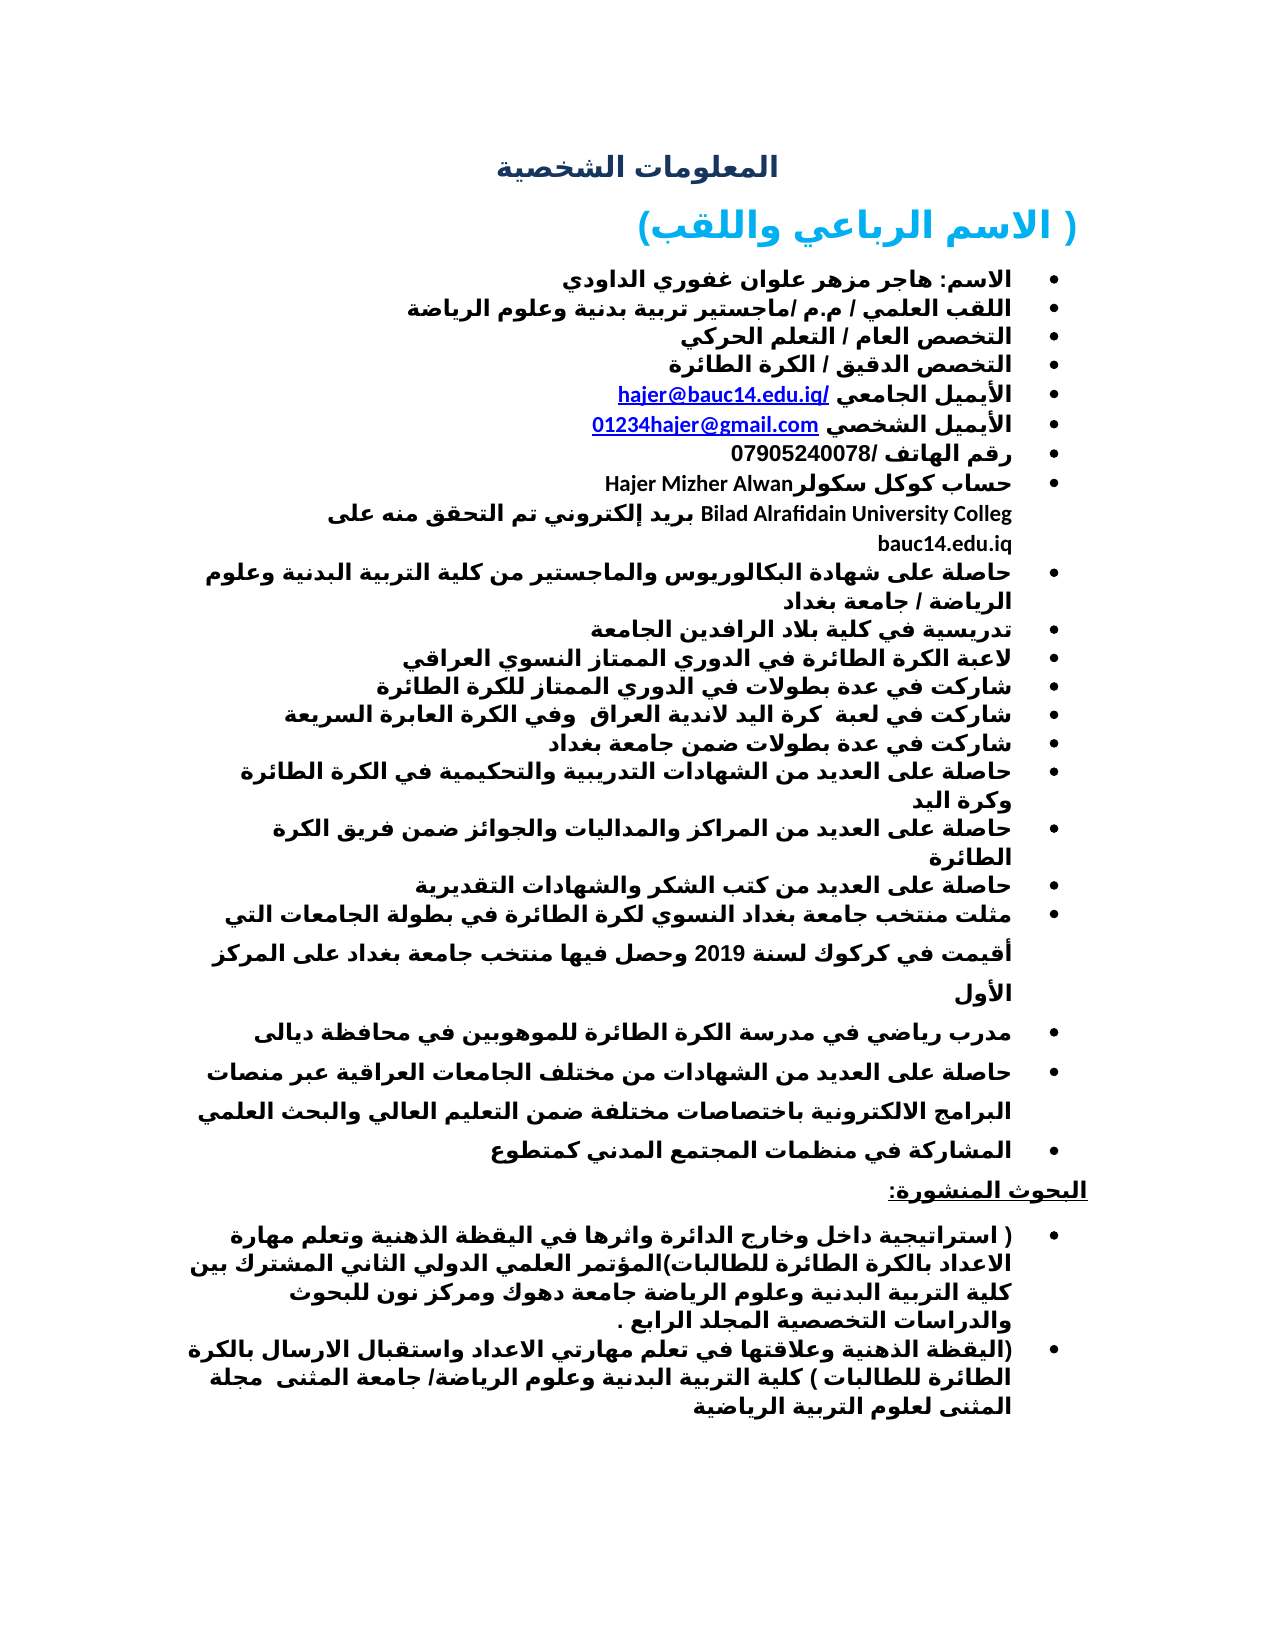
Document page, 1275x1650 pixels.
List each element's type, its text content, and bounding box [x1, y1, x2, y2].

list رقم الهاتف /07905240078 [187, 440, 1050, 467]
text ( الاسم الرباعي واللقب) [187, 203, 1087, 246]
list شاركت في عدة بطولات ضمن جامعة بغداد [187, 730, 1050, 756]
list الأيميل الشخصي 01234hajer@gmail.com [187, 410, 1050, 438]
list شاركت في عدة بطولات في الدوري الممتاز للكرة الطائرة [187, 673, 1050, 699]
list الأيميل الجامعي /hajer@bauc14.edu.iq [187, 380, 1050, 408]
list المشاركة في منظمات المجتمع المدني كمتطوع [187, 1137, 1050, 1164]
list (اليقظة الذهنية وعلاقتها في تعلم مهارتي الاعداد واستقبال الارسال بالكرة الطائرة للطالبات ) كلية التربية البدنية وعلوم الرياضة/ جامعة المثنى مجلة المثنى لعلوم التربية الرياضية [187, 1336, 1050, 1419]
list شاركت في لعبة كرة اليد لاندية العراق وفي الكرة العابرة السريعة [187, 701, 1050, 728]
list ( استراتيجية داخل وخارج الدائرة واثرها في اليقظة الذهنية وتعلم مهارة الاعداد بالكرة الطائرة للطالبات)المؤتمر العلمي الدولي الثاني المشترك بين كلية التربية البدنية وعلوم الرياضة جامعة دهوك ومركز نون للبحوث والدراسات التخصصية المجلد الرابع . [187, 1222, 1050, 1334]
list التخصص العام / التعلم الحركي [187, 323, 1050, 349]
list مدرب رياضي في مدرسة الكرة الطائرة للموهوبين في محافظة ديالى [187, 1019, 1050, 1045]
list Bilad Alrafidain University Colleg بريد إلكتروني تم التحقق منه على bauc14.edu.iq [187, 499, 1012, 557]
text البحوث المنشورة: [187, 1177, 1087, 1203]
list حاصلة على شهادة البكالوريوس والماجستير من كلية التربية البدنية وعلوم الرياضة / جامعة بغداد [187, 559, 1050, 614]
list تدريسية في كلية بلاد الرافدين الجامعة [187, 616, 1050, 642]
list حساب كوكل سكولرHajer Mizher Alwan [187, 469, 1050, 497]
list حاصلة على العديد من الشهادات التدريبية والتحكيمية في الكرة الطائرة وكرة اليد [187, 758, 1050, 813]
list مثلت منتخب جامعة بغداد النسوي لكرة الطائرة في بطولة الجامعات التي أقيمت في كركوك لسنة 2019 وحصل فيها منتخب جامعة بغداد على المركز الأول [187, 901, 1050, 1006]
text المعلومات الشخصية [187, 150, 1087, 183]
list الاسم: هاجر مزهر علوان غفوري الداودي [187, 266, 1050, 292]
list حاصلة على العديد من كتب الشكر والشهادات التقديرية [187, 872, 1050, 898]
list اللقب العلمي / م.م /ماجستير تربية بدنية وعلوم الرياضة [187, 294, 1050, 321]
list حاصلة على العديد من المراكز والمداليات والجوائز ضمن فريق الكرة الطائرة [187, 815, 1050, 870]
list حاصلة على العديد من الشهادات من مختلف الجامعات العراقية عبر منصات البرامج الالكترونية باختصاصات مختلفة ضمن التعليم العالي والبحث العلمي [187, 1058, 1050, 1124]
list التخصص الدقيق / الكرة الطائرة [187, 351, 1050, 378]
list لاعبة الكرة الطائرة في الدوري الممتاز النسوي العراقي [187, 644, 1050, 671]
